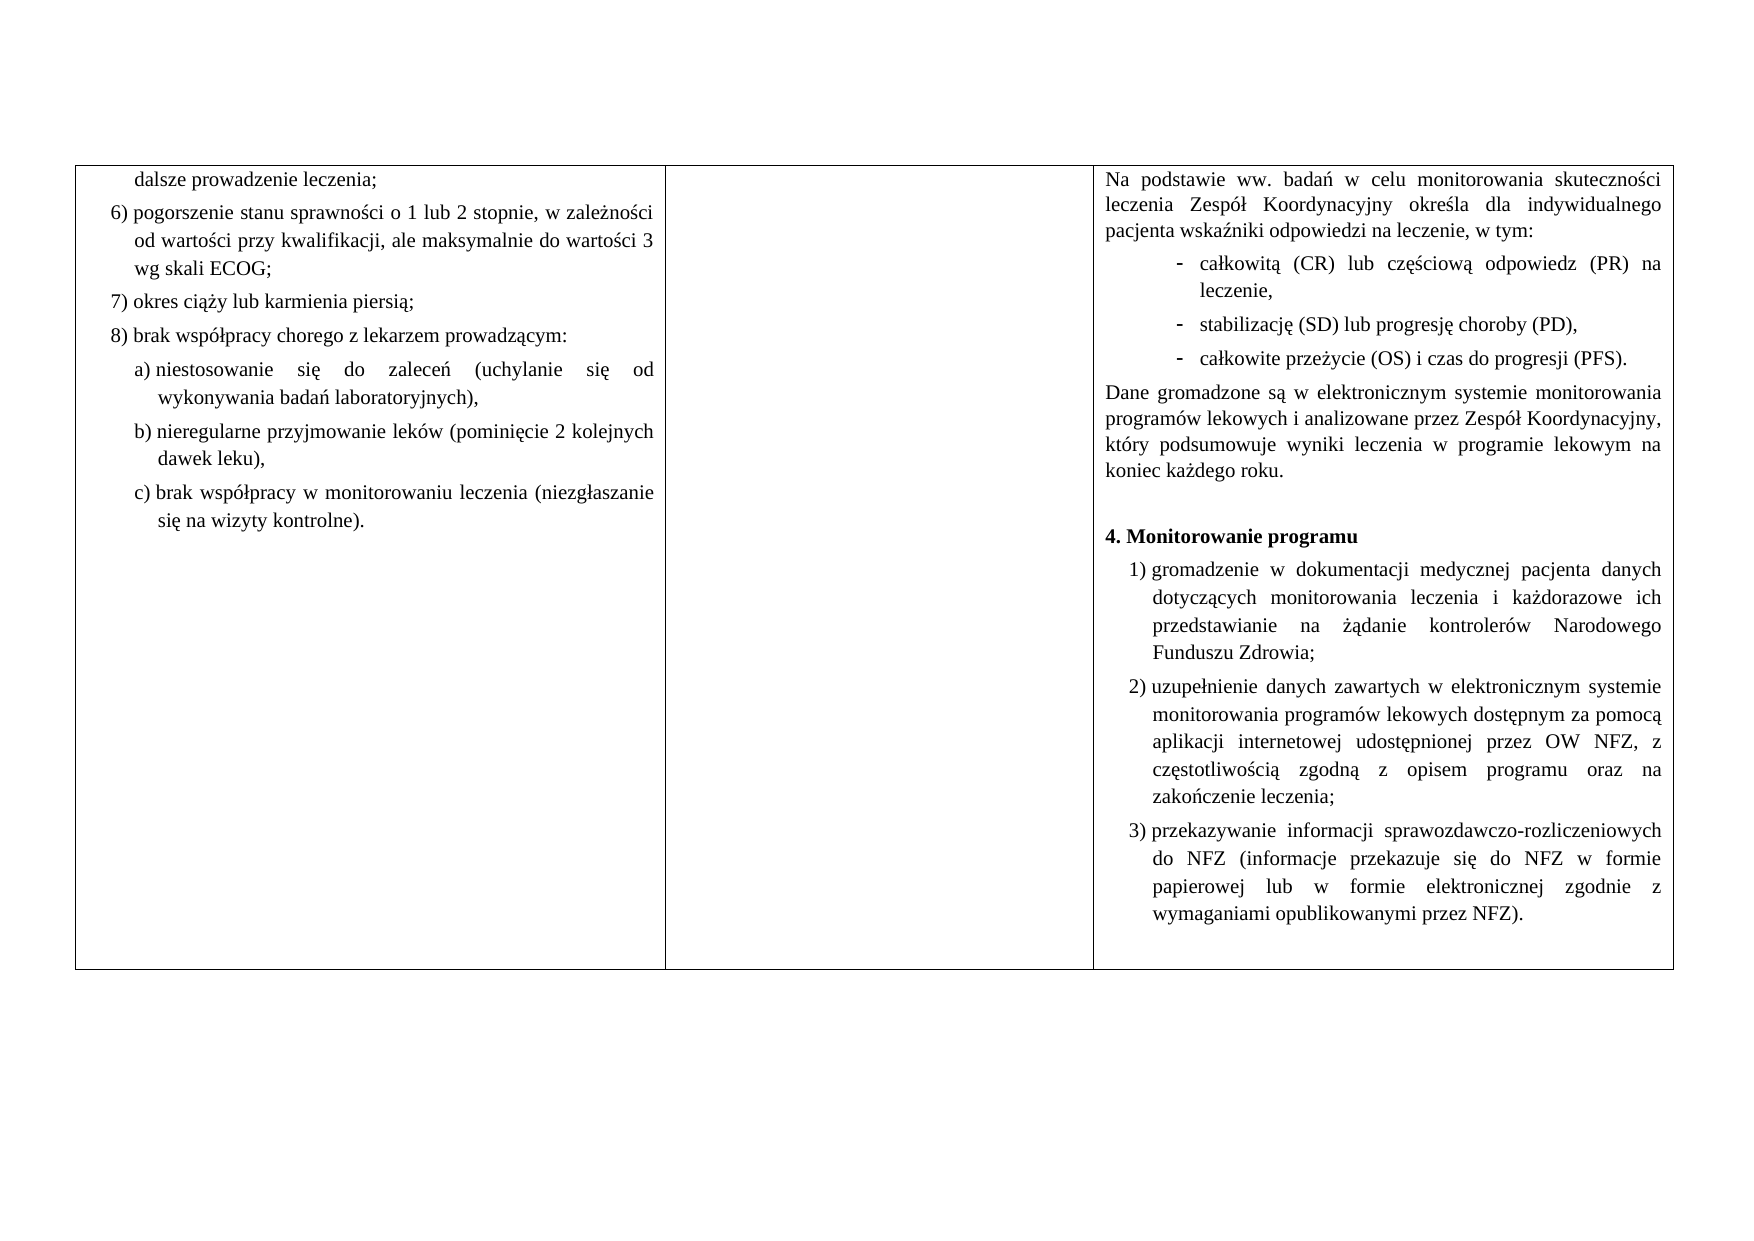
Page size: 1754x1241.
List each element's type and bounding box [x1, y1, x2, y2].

table_cell [666, 166, 1093, 969]
table_cell [76, 166, 665, 969]
table_cell [1094, 166, 1673, 969]
